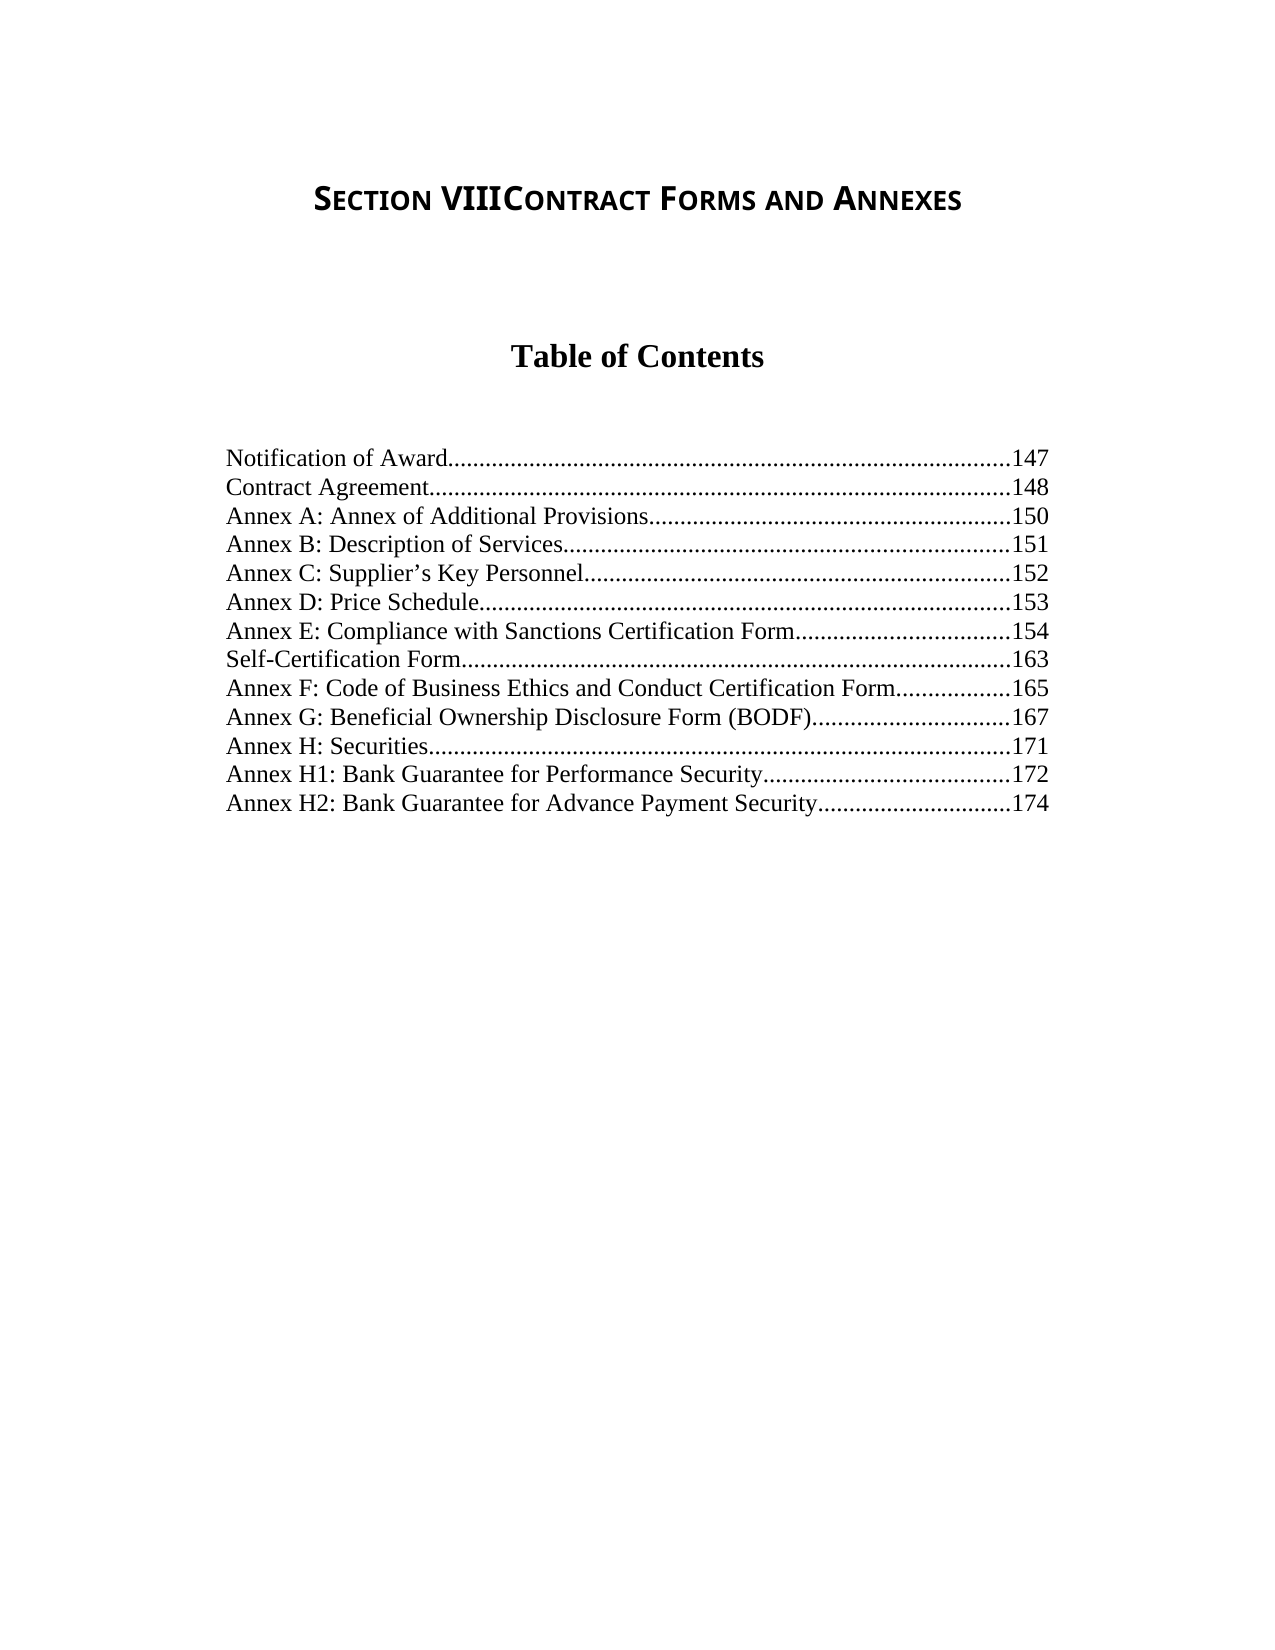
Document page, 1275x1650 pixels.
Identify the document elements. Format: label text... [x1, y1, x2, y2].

text Self-Certification Form 163 [224, 644, 1125, 673]
text Annex B: Description of Services 151 [224, 529, 1125, 558]
text Notification of Award 147 [224, 443, 1125, 472]
text Annex C: Supplier’s Key Personnel 152 [224, 558, 1125, 587]
subtitle Table of Contents [150, 337, 1125, 375]
text Annex E: Compliance with Sanctions Certification Form 154 [224, 616, 1125, 644]
text Contract Agreement 148 [224, 472, 1125, 501]
text Annex H2: Bank Guarantee for Advance Payment Security 174 [224, 788, 1125, 817]
subtitle Section VIII Contract Forms and Annexes [150, 175, 1125, 220]
text Annex A: Annex of Additional Provisions 150 [224, 501, 1125, 529]
text Annex G: Beneficial Ownership Disclosure Form (BODF) 167 [224, 702, 1125, 731]
text Annex H: Securities 171 [224, 731, 1125, 759]
text Annex F: Code of Business Ethics and Conduct Certification Form 165 [224, 673, 1125, 702]
text Annex H1: Bank Guarantee for Performance Security 172 [224, 759, 1125, 788]
text Annex D: Price Schedule 153 [224, 587, 1125, 616]
